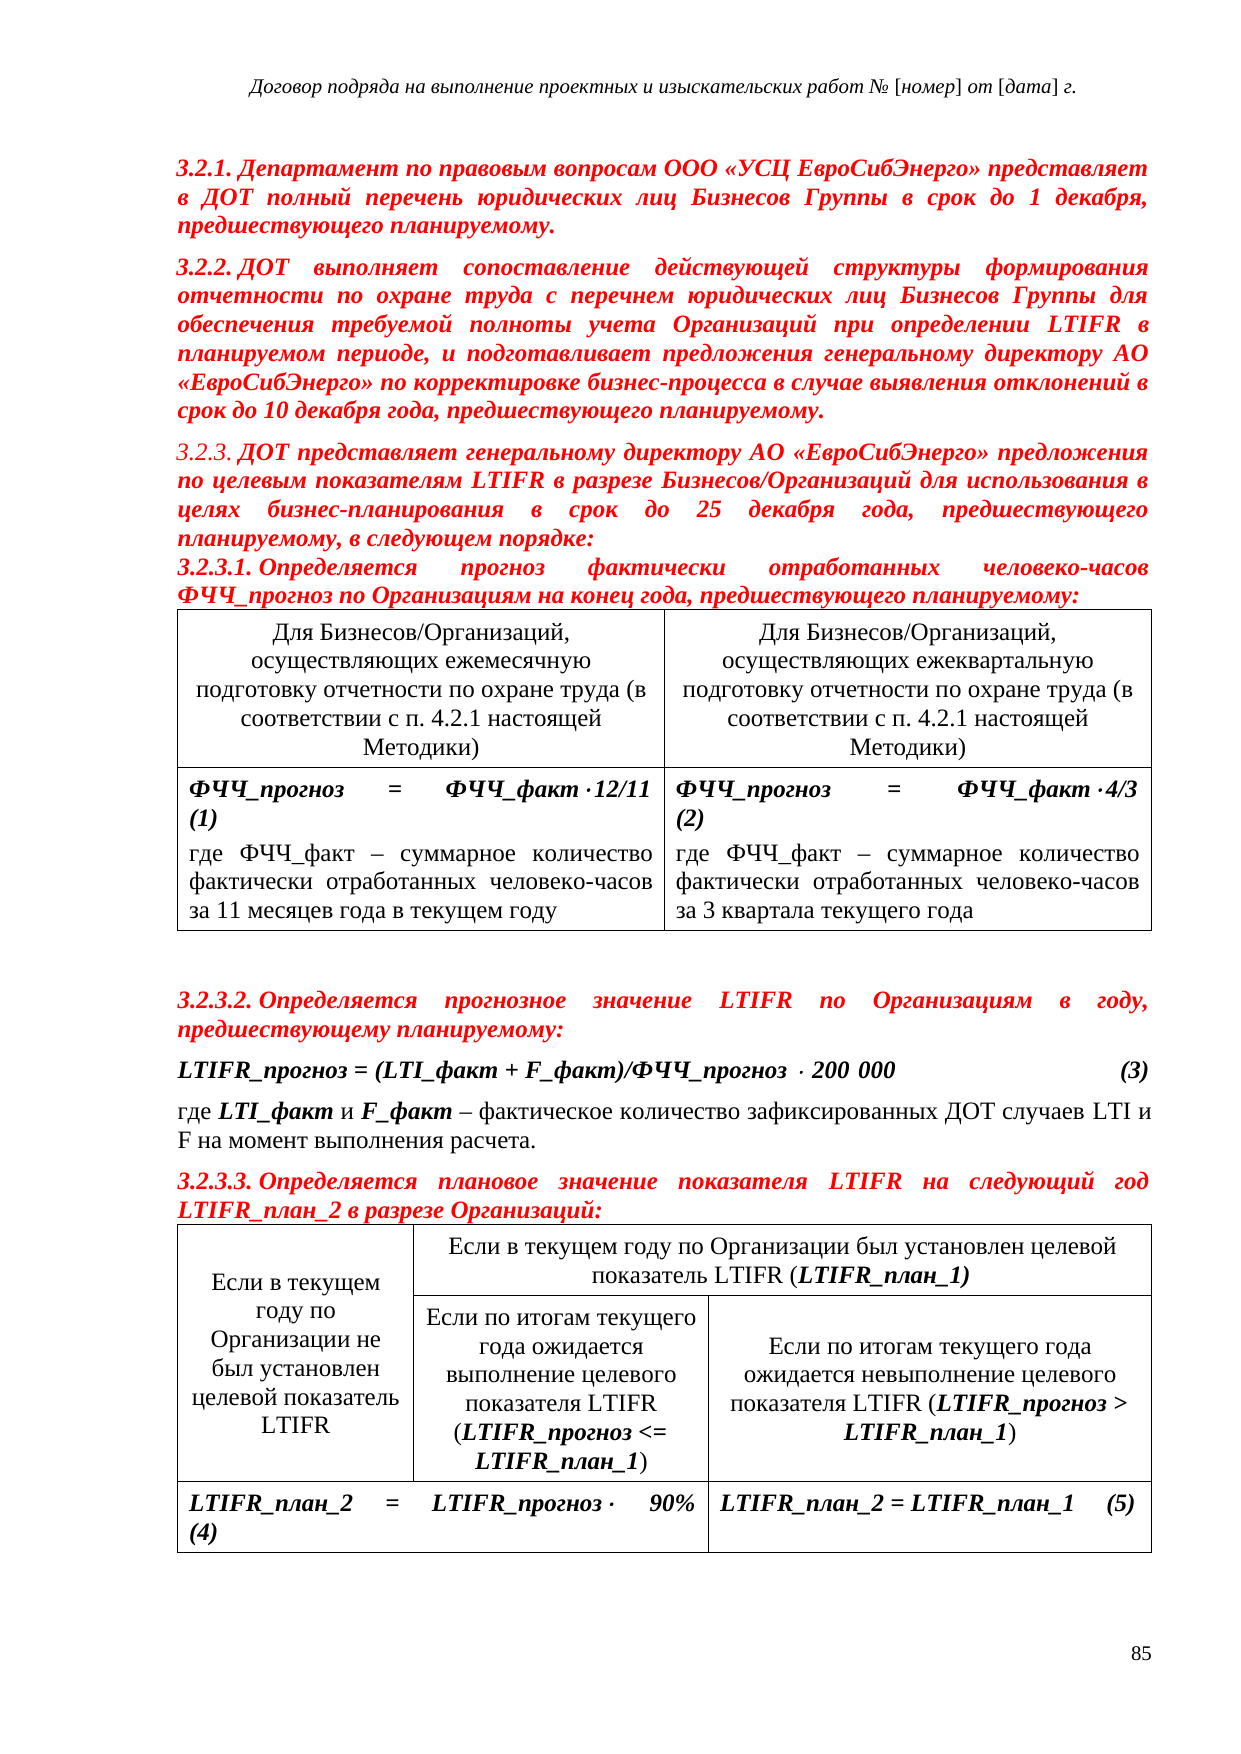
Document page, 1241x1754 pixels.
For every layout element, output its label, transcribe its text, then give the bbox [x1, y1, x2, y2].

list Определяется прогноз фактически отработанных человеко-часов ФЧЧ_прогноз по Организациям на конец года, предшествующего планируемому: [177, 552, 1152, 609]
table_cell ФЧЧ_прогноз = ФЧЧ_факт4/3 (2) где ФЧЧ_факт – суммарное количество фактически отработанных человеко-часов за 3 квартала текущего года [665, 768, 1151, 930]
table_cell ФЧЧ_прогноз = ФЧЧ_факт12/11 (1) где ФЧЧ_факт – суммарное количество фактически отработанных человеко-часов за 11 месяцев года в текущем году [178, 768, 664, 930]
table_cell Если по итогам текущего года ожидается невыполнение целевого показателя LTIFR (LTIFR_прогноз > LTIFR_план_1) [709, 1296, 1151, 1481]
table_header Если в текущем году по Организации был установлен целевой показатель LTIFR (LTIFR_план_1) [414, 1225, 1151, 1295]
table_cell LTIFR_план_2 = LTIFR_план_1 (5) [709, 1482, 1151, 1552]
list ДОТ выполняет сопоставление действующей структуры формирования отчетности по охране труда с перечнем юридических лиц Бизнесов Группы для обеспечения требуемой полноты учета Организаций при определении LTIFR в планируемом периоде, и подготавливает предложения генеральному директору АО «ЕвроСибЭнерго» по корректировке бизнес-процесса в случае выявления отклонений в срок до 10 декабря года, предшествующего планируемому. [176, 252, 1152, 424]
text LTIFR_прогноз = (LTI_факт + F_факт)/ФЧЧ_прогноз 200 000 (3) [177, 1055, 1152, 1084]
table_header Для Бизнесов/Организаций, осуществляющих ежеквартальную подготовку отчетности по охране труда (в соответствии с п. 4.2.1 настоящей Методики) [665, 610, 1151, 767]
table_cell Если по итогам текущего года ожидается выполнение целевого показателя LTIFR (LTIFR_прогноз <= LTIFR_план_1) [414, 1296, 708, 1481]
list Департамент по правовым вопросам ООО «УСЦ ЕвроСибЭнерго» представляет в ДОТ полный перечень юридических лиц Бизнесов Группы в срок до 1 декабря, предшествующего планируемому. [176, 153, 1152, 239]
table_cell LTIFR_план_2 = LTIFR_прогноз 90% (4) [178, 1482, 708, 1552]
list Определяется прогнозное значение LTIFR по Организациям в году, предшествующему планируемому: [177, 985, 1152, 1042]
table_header Если в текущем году по Организации не был установлен целевой показатель LTIFR [178, 1225, 413, 1481]
table_header Для Бизнесов/Организаций, осуществляющих ежемесячную подготовку отчетности по охране труда (в соответствии с п. 4.2.1 настоящей Методики) [178, 610, 664, 767]
list ДОТ представляет генеральному директору АО «ЕвроСибЭнерго» предложения по целевым показателям LTIFR в разрезе Бизнесов/Организаций для использования в целях бизнес-планирования в срок до 25 декабря года, предшествующего планируемому, в следующем порядке: [176, 437, 1152, 552]
text где LTI_факт и F_факт – фактическое количество зафиксированных ДОТ случаев LTI и F на момент выполнения расчета. [177, 1096, 1152, 1154]
list Определяется плановое значение показателя LTIFR на следующий год LTIFR_план_2 в разрезе Организаций: [177, 1166, 1152, 1224]
